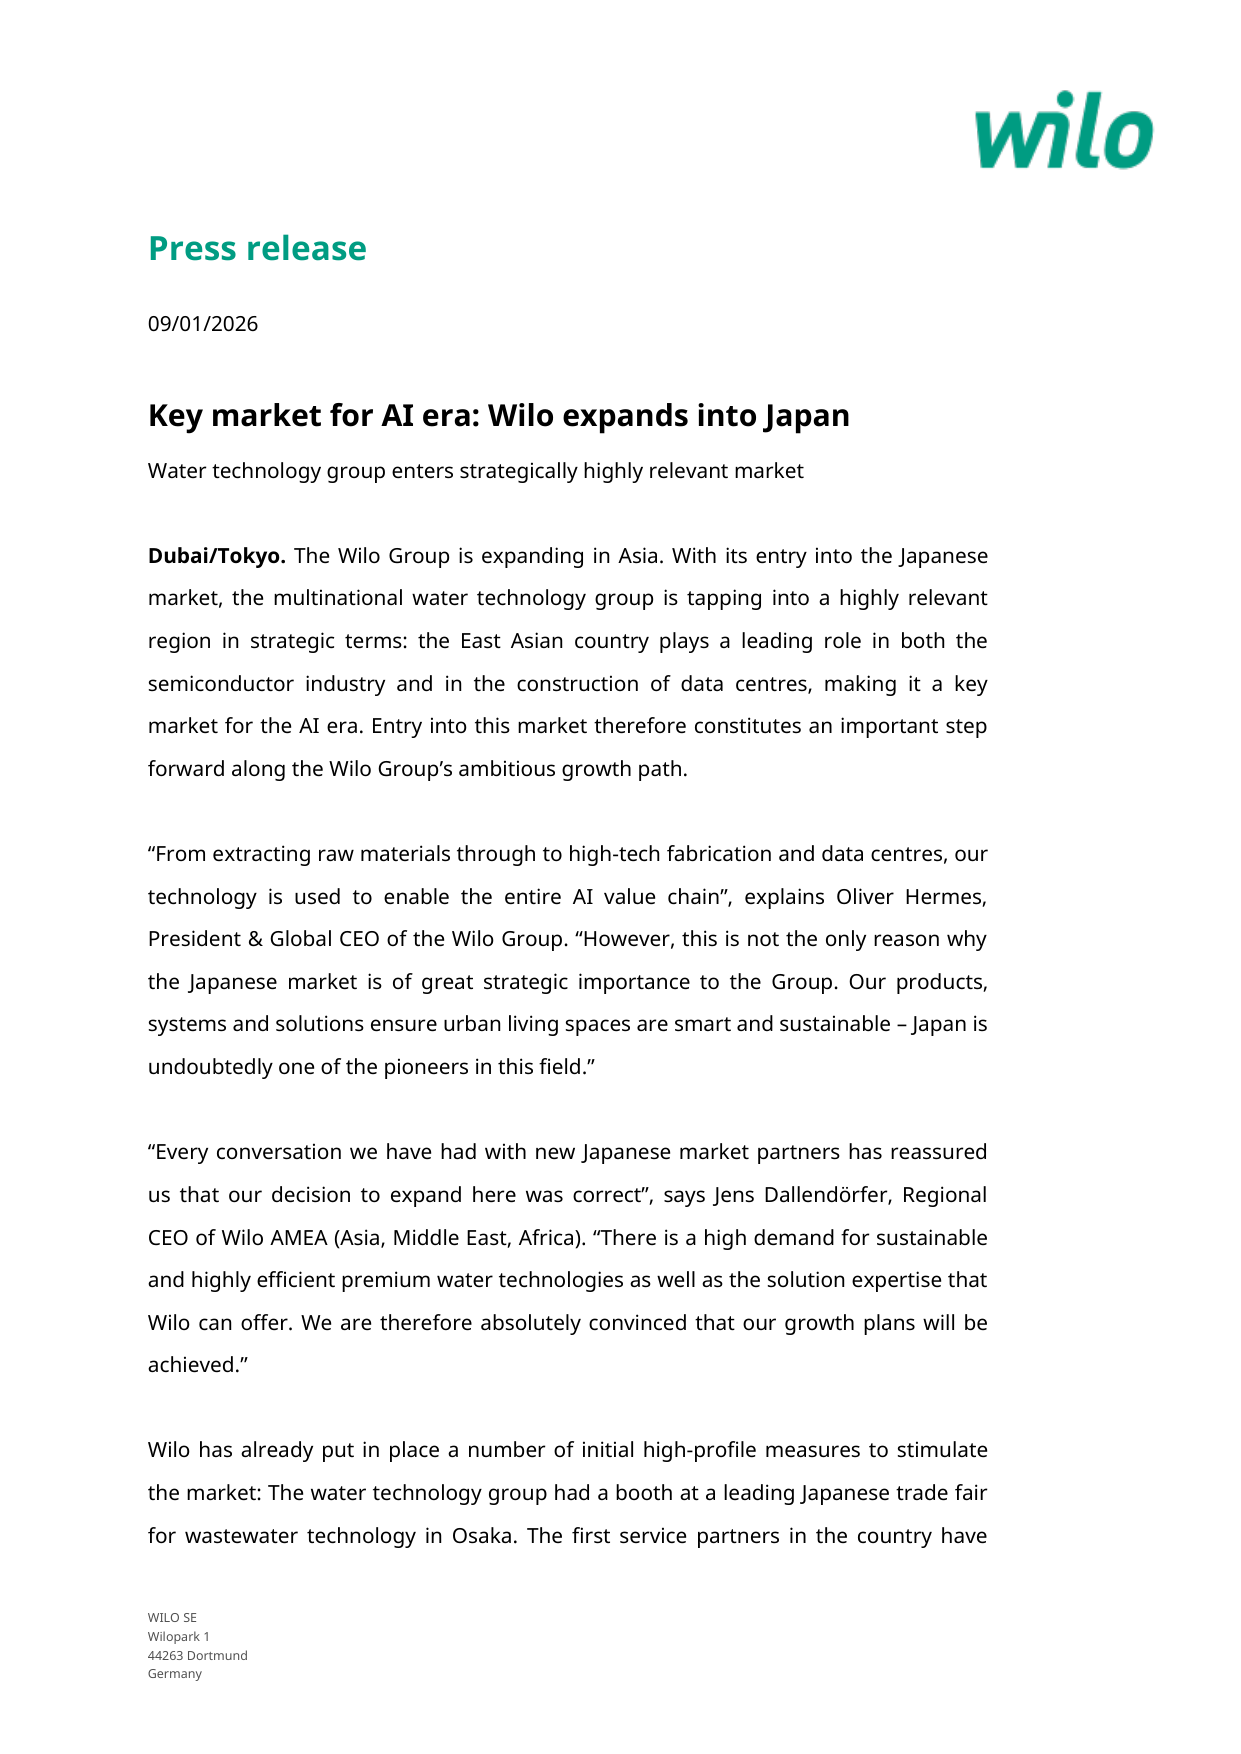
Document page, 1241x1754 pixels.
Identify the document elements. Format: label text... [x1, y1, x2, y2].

text “From extracting raw materials through to high-tech fabrication and data centres, our technology is used to enable the entire AI value chain”, explains Oliver Hermes, President & Global CEO of the Wilo Group. “However, this is not the only reason why the Japanese market is of great strategic importance to the Group. Our products, systems and solutions ensure urban living spaces are smart and sustainable – Japan is undoubtedly one of the pioneers in this field.” [148, 839, 989, 1081]
text Dubai/Tokyo. The Wilo Group is expanding in Asia. With its entry into the Japanese market, the multinational water technology group is tapping into a highly relevant region in strategic terms: the East Asian country plays a leading role in both the semiconductor industry and in the construction of data centres, making it a key market for the AI era. Entry into this market therefore constitutes an important step forward along the Wilo Group’s ambitious growth path. [148, 541, 989, 782]
text “Every conversation we have had with new Japanese market partners has reassured us that our decision to expand here was correct”, says Jens Dallendörfer, Regional CEO of Wilo AMEA (Asia, Middle East, Africa). “There is a high demand for sustainable and highly efficient premium water technologies as well as the solution expertise that Wilo can offer. We are therefore absolutely convinced that our growth plans will be achieved.” [148, 1137, 989, 1379]
text Key market for AI era: Wilo expands into Japan [148, 394, 989, 435]
text Water technology group enters strategically highly relevant market [148, 456, 989, 484]
text 09/01/2026 [148, 309, 989, 337]
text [148, 1436, 989, 1549]
